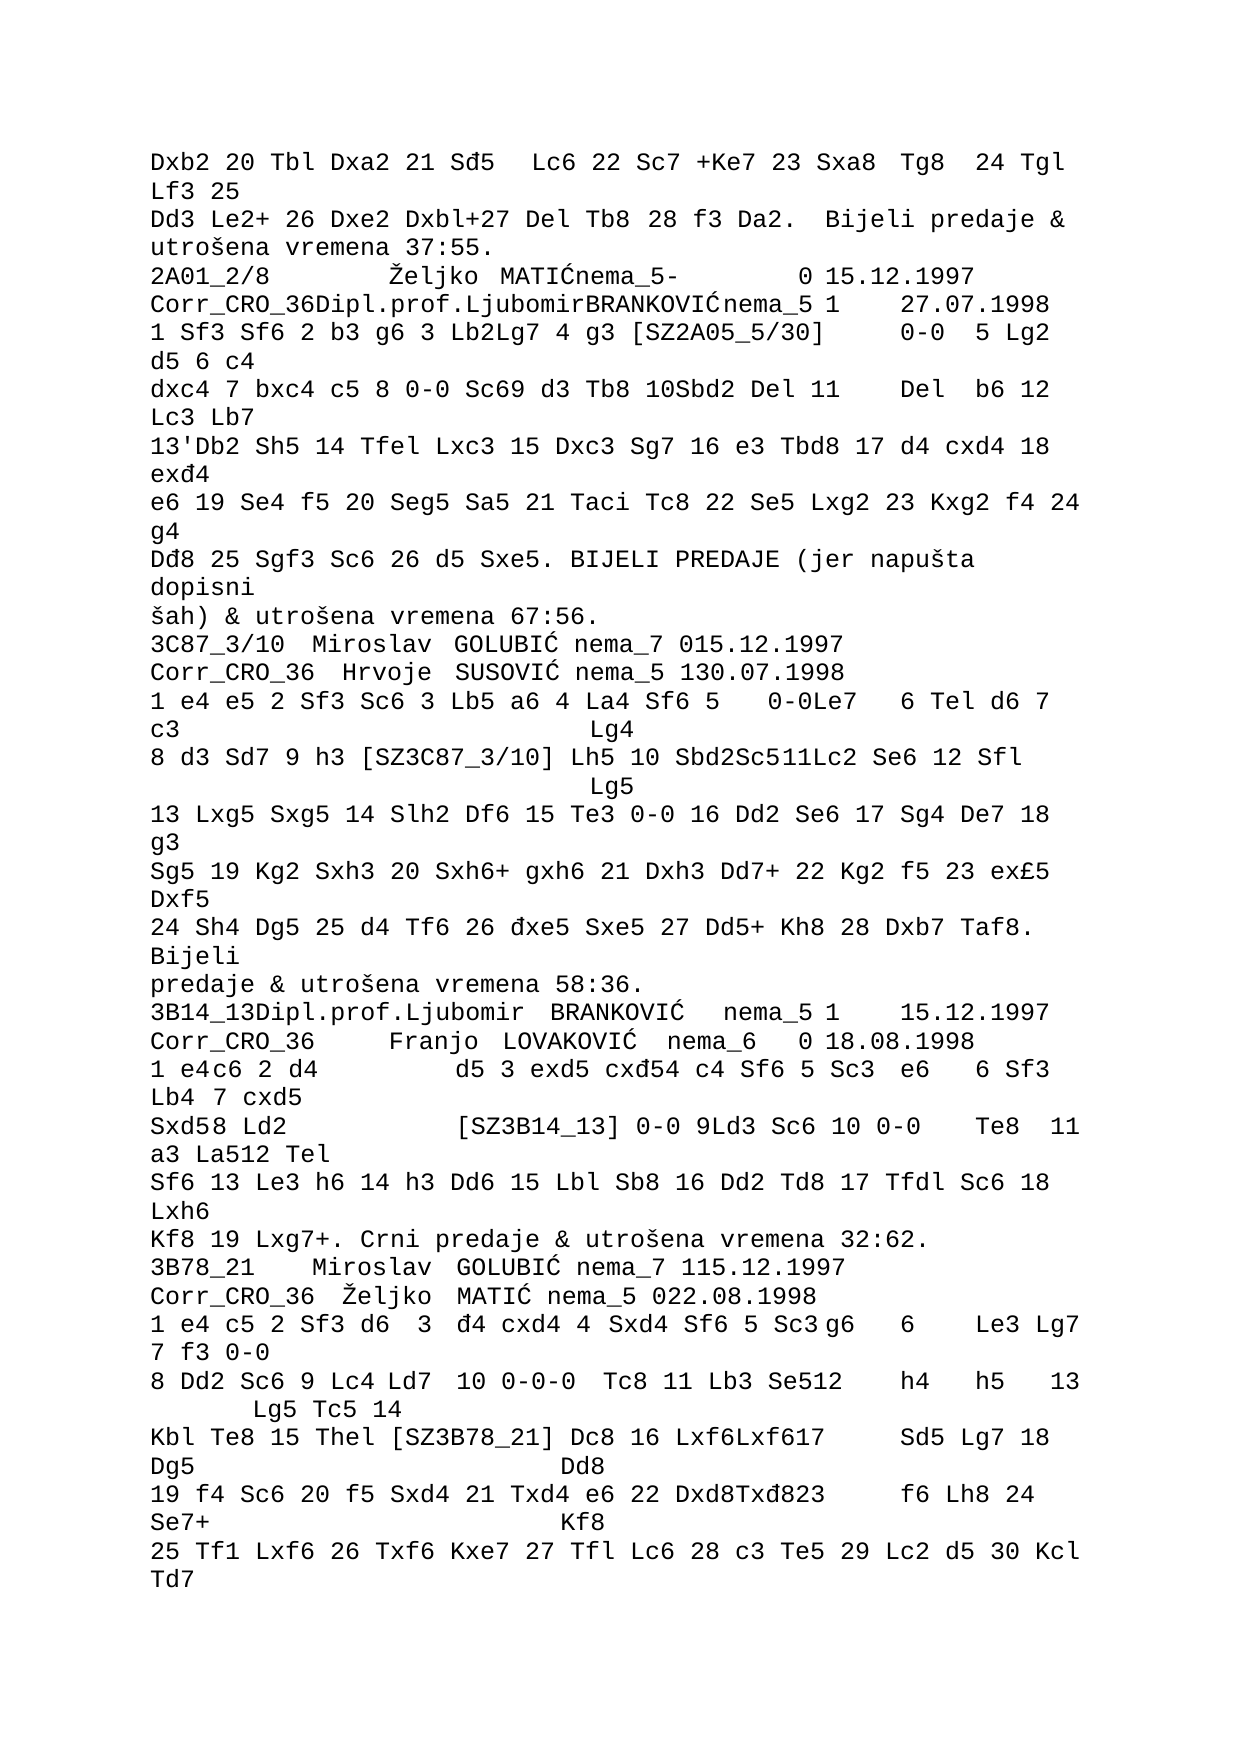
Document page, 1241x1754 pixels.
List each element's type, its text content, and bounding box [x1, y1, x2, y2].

text utrošena vremena 37:55. [150, 235, 1090, 263]
text 19 f4 Sc6 20 f5 Sxd4 21 Txd4 e6 22 Dxd8 Txđ8 23 f6 Lh8 24 Se7+ Kf8 [150, 1482, 1090, 1538]
text Corr_CRO_36 Franjo LOVAKOVIĆ nema_6 0 18.08.1998 [150, 1028, 1090, 1057]
text Corr_CRO_36 Hrvoje SUSOVIĆ nema_5 1 30.07.1998 [150, 660, 1090, 688]
text Dd3 Le2+ 26 Dxe2 Dxbl+ 27 Del Tb8 28 f3 Da2. Bijeli predaje & [150, 207, 1090, 235]
text 3B14_13 Dipl.prof.Ljubomir BRANKOVIĆ nema_5 1 15.12.1997 [150, 1000, 1090, 1028]
text 13 Lxg5 Sxg5 14 Slh2 Df6 15 Te3 0-0 16 Dd2 Se6 17 Sg4 De7 18 g3 Sg5 19 Kg2 Sxh3 20 Sxh6+ gxh6 21 Dxh3 Dd7+ 22 Kg2 f5 23 ex£5 Dxf5 [150, 802, 1090, 915]
text Corr_CRO_36 Dipl.prof.Ljubomir BRANKOVIĆ nema_5 1 27.07.1998 [150, 292, 1090, 320]
text 3C87_3/10 Miroslav GOLUBIĆ nema_7 0 15.12.1997 [150, 632, 1090, 660]
text 13'Db2 Sh5 14 Tfel Lxc3 15 Dxc3 Sg7 16 e3 Tbd8 17 d4 cxd4 18 exđ4 e6 19 Se4 f5 20 Seg5 Sa5 21 Taci Tc8 22 Se5 Lxg2 23 Kxg2 f4 24 g4 Dđ8 25 Sgf3 Sc6 26 d5 Sxe5. BIJELI PREDAJE (jer napušta dopisni šah) & utrošena vremena 67:56. [150, 433, 1090, 632]
text Sf6 13 Le3 h6 14 h3 Dd6 15 Lbl Sb8 16 Dd2 Td8 17 Tfdl Sc6 18 Lxh6 Kf8 19 Lxg7+. Crni predaje & utrošena vremena 32:62. [150, 1170, 1090, 1255]
text 1 e4 c5 2 Sf3 d6 3 đ4 cxd4 4 Sxd4 Sf6 5 Sc3 g6 6 Le3 Lg7 7 f3 0-0 [150, 1312, 1090, 1368]
text 8 Dd2 Sc6 9 Lc4 Ld7 10 0-0-0 Tc8 11 Lb3 Se5 12 h4 h5 13 Lg5 Tc5 14 [150, 1368, 1090, 1425]
text 1 Sf3 Sf6 2 b3 g6 3 Lb2 Lg7 4 g3 [SZ2A05_5/30] 0-0 5 Lg2 d5 6 c4 [150, 320, 1090, 377]
text 1 e4 e5 2 Sf3 Sc6 3 Lb5 a6 4 La4 Sf6 5 0-0 Le7 6 Tel d6 7 c3 Lg4 [150, 688, 1090, 745]
text 24 Sh4 Dg5 25 d4 Tf6 26 đxe5 Sxe5 27 Dd5+ Kh8 28 Dxb7 Taf8. Bijeli predaje & utrošena vremena 58:36. [150, 915, 1090, 1000]
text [150, 1538, 1090, 1595]
text Corr_CRO_36 Željko MATIĆ nema_5 0 22.08.1998 [150, 1283, 1090, 1312]
text Kbl Te8 15 Thel [SZ3B78_21] Dc8 16 Lxf6 Lxf6 17 Sd5 Lg7 18 Dg5 Dd8 [150, 1425, 1090, 1482]
text Sxd5 8 Ld2 [SZ3B14_13] 0-0 9 Ld3 Sc6 10 0-0 Te8 11 a3 La5 12 Tel [150, 1113, 1090, 1170]
text 2A01_2/8 Željko MATIĆ nema_5- 0 15.12.1997 [150, 263, 1090, 292]
text dxc4 7 bxc4 c5 8 0-0 Sc6 9 d3 Tb8 10 Sbd2 Del 11 Del b6 12 Lc3 Lb7 [150, 377, 1090, 433]
text 8 d3 Sd7 9 h3 [SZ3C87_3/10] Lh5 10 Sbd2 Sc5 11 Lc2 Se6 12 Sfl Lg5 [150, 745, 1090, 802]
text Dxb2 20 Tbl Dxa2 21 Sđ5 Lc6 22 Sc7 + Ke7 23 Sxa8 Tg8 24 Tgl Lf3 25 [150, 150, 1090, 207]
text 3B78_21 Miroslav GOLUBIĆ nema_7 1 15.12.1997 [150, 1255, 1090, 1283]
text 1 e4 c6 2 d4 d5 3 exd5 cxđ5 4 c4 Sf6 5 Sc3 e6 6 Sf3 Lb4 7 cxd5 [150, 1057, 1090, 1113]
